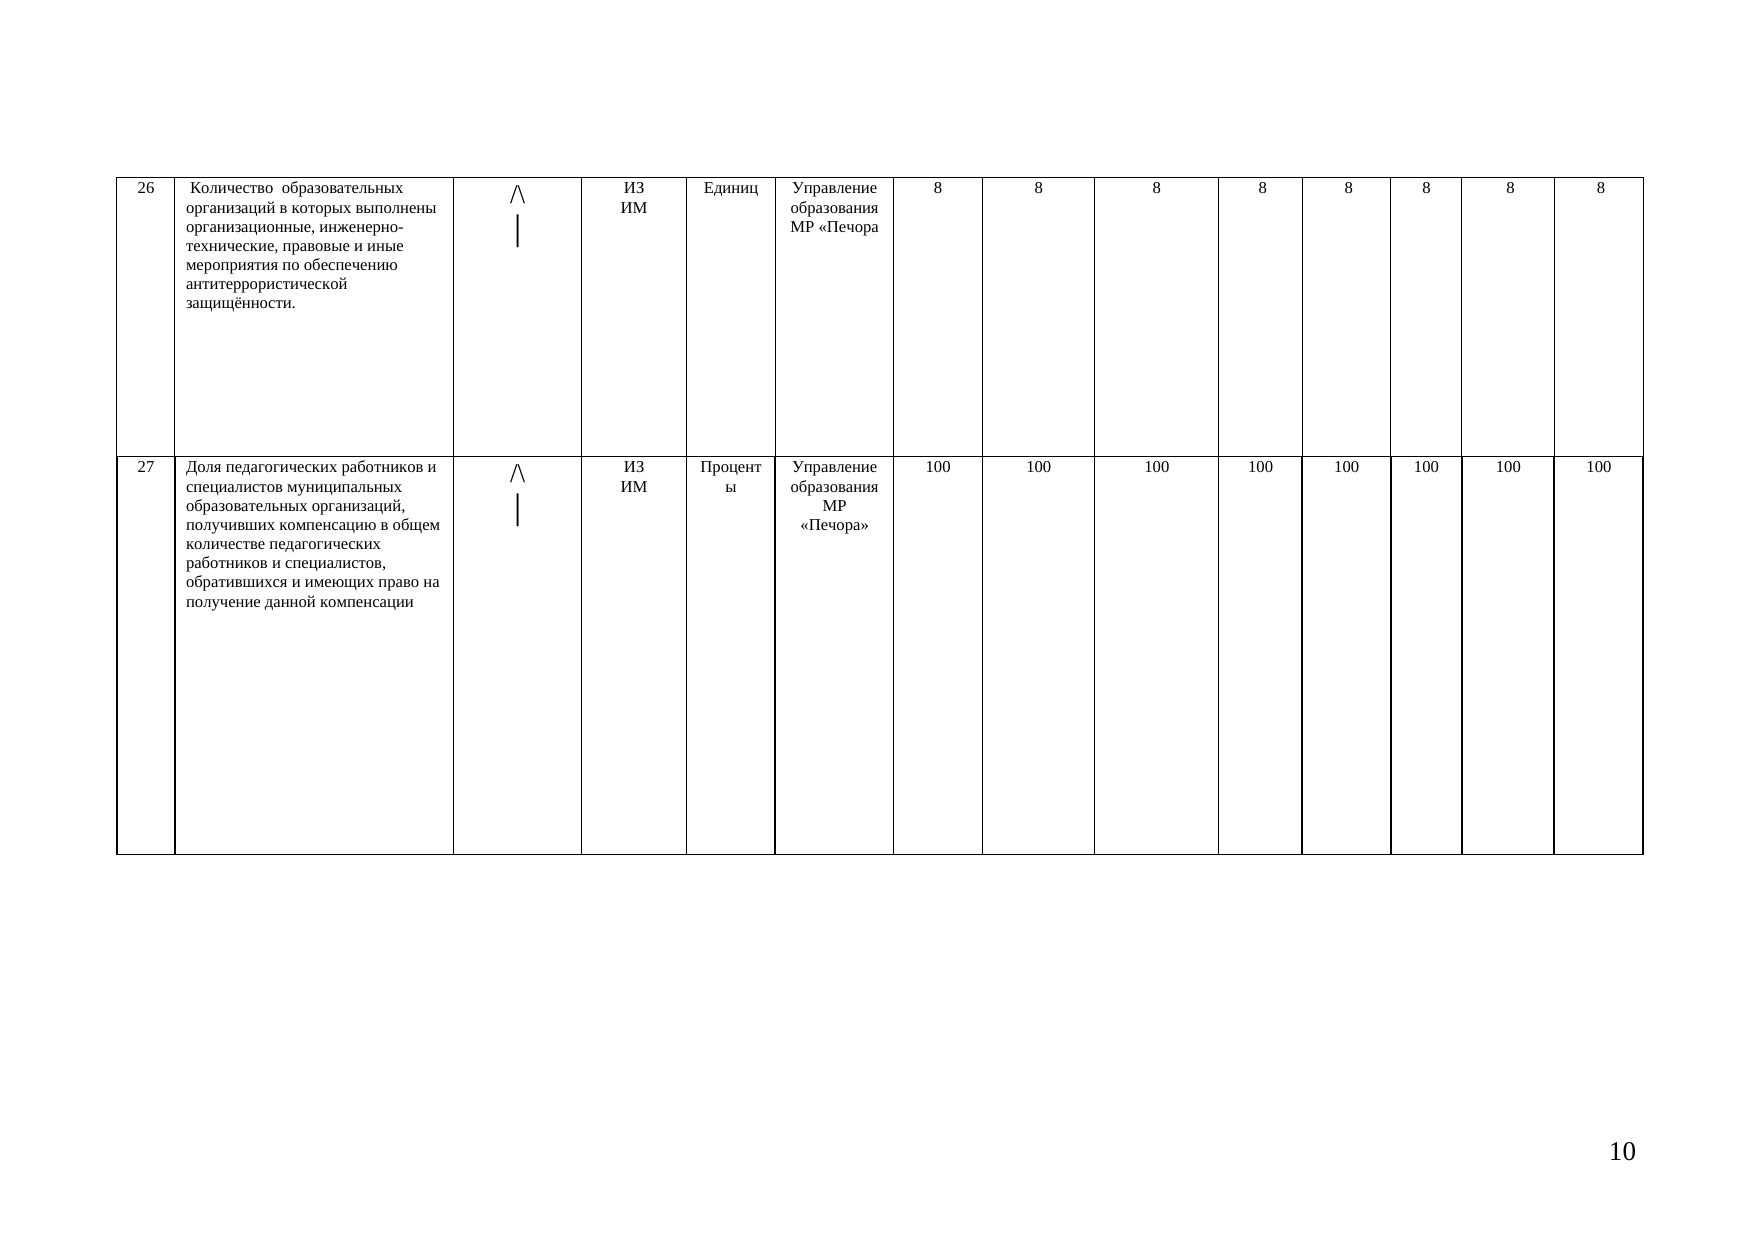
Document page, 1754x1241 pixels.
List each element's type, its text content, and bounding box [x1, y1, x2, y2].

table_cell Количество образовательных организаций в которых выполнены организационные, инженерно-технические, правовые и иные мероприятия по обеспечению антитеррористической защищённости. [175, 178, 453, 456]
table_cell 100 [1095, 457, 1218, 853]
table_cell 100 [983, 457, 1094, 853]
table_cell 100 [1392, 457, 1461, 853]
table_cell ИЗ ИМ [582, 178, 686, 456]
table_cell 100 [1555, 457, 1642, 853]
table_cell 8 [1462, 178, 1554, 456]
table_cell Единиц [687, 178, 775, 456]
table_cell 100 [894, 457, 982, 853]
table_cell 100 [1303, 457, 1390, 853]
table_cell 100 [1219, 457, 1301, 853]
table_cell /\ │ [454, 178, 581, 456]
table_cell 8 [1555, 178, 1643, 456]
table_cell 8 [983, 178, 1094, 456]
table_cell 27 [118, 457, 174, 853]
table_cell 8 [1303, 178, 1390, 456]
table_cell 26 [117, 178, 174, 456]
table_cell Доля педагогических работников и специалистов муниципальных образовательных организаций, получивших компенсацию в общем количестве педагогических работников и специалистов, обратившихся и имеющих право на получение данной компенсации [176, 457, 453, 853]
table_cell 100 [1463, 457, 1553, 853]
table_cell 8 [1095, 178, 1218, 456]
table_cell ИЗ ИМ [582, 457, 686, 853]
table_cell /\ │ [454, 457, 581, 853]
table_cell 8 [1391, 178, 1461, 456]
table_cell 8 [894, 178, 982, 456]
table_cell Управление образования МР «Печора» [776, 457, 893, 853]
table_cell Проценты [687, 457, 774, 853]
table_cell 8 [1219, 178, 1302, 456]
table_cell Управление образования МР «Печора [776, 178, 893, 456]
